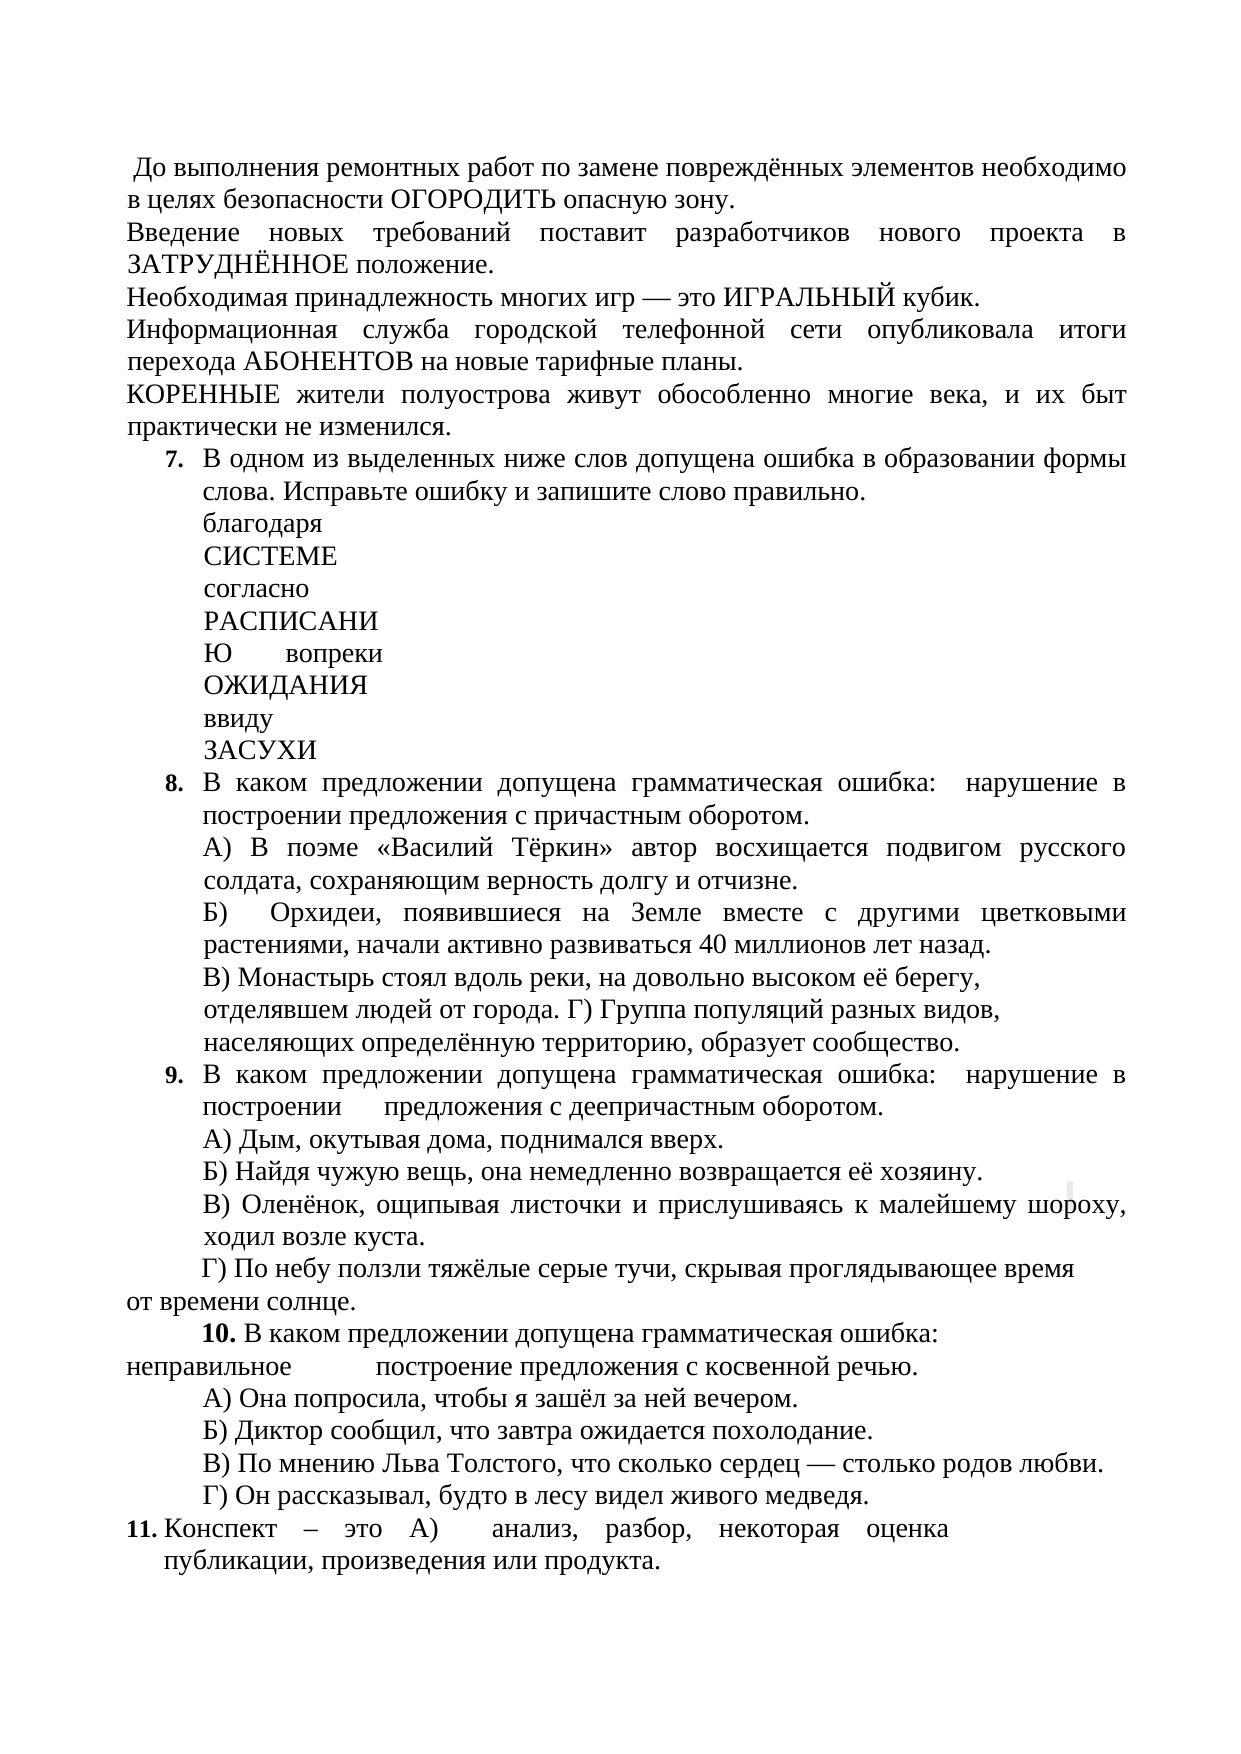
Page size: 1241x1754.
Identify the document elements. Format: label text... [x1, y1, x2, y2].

list В каком предложении допущена грамматическая ошибка: нарушение в построении предложения с деепричастным оборотом. [165, 1057, 1128, 1122]
text В) По мнению Льва Толстого, что сколько сердец — столько родов любви. [202, 1446, 1128, 1478]
list В каком предложении допущена грамматическая ошибка: нарушение в построении предложения с причастным оборотом. [165, 766, 1128, 830]
text Б) Найдя чужую вещь, она немедленно возвращается её хозяину. [202, 1154, 1128, 1187]
text 10. В каком предложении допущена грамматическая ошибка: неправильное построение предложения с косвенной речью. [126, 1316, 1096, 1381]
text Б) Орхидеи, появившиеся на Земле вместе с другими цветковыми растениями, начали активно развиваться 40 миллионов лет назад. [202, 895, 1128, 960]
list Конспект – это А) анализ, разбор, некоторая оценка публикации, произведения или продукта. [126, 1511, 950, 1575]
text благодаря СИСТЕМЕ согласно РАСПИСАНИЮ вопреки ОЖИДАНИЯ ввиду ЗАСУХИ [202, 506, 383, 766]
text Информационная служба городской телефонной сети опубликовала итоги перехода АБОНЕНТОВ на новые тарифные планы. [126, 312, 1128, 377]
text Необходимая принадлежность многих игр — это ИГРАЛЬНЫЙ кубик. [126, 279, 1128, 312]
list В одном из выделенных ниже слов допущена ошибка в образовании формы слова. Исправьте ошибку и запишите слово правильно. [165, 442, 1128, 506]
text Б) Диктор сообщил, что завтра ожидается похолодание. [202, 1413, 1128, 1446]
text Г) По небу ползли тяжёлые серые тучи, скрывая проглядывающее время от времени солнце. [126, 1251, 1096, 1316]
text В) Монастырь стоял вдоль реки, на довольно высоком её берегу, отделявшем людей от города. Г) Группа популяций разных видов, населяющих определённую территорию, образует сообщество. [202, 960, 1128, 1057]
text Введение новых требований поставит разработчиков нового проекта в ЗАТРУДНЁННОЕ положение. [126, 215, 1128, 279]
text КОРЕННЫЕ жители полуострова живут обособленно многие века, и их быт практически не изменился. [126, 377, 1128, 442]
text А) Она попросила, чтобы я зашёл за ней вечером. [202, 1381, 1128, 1413]
text Г) Он рассказывал, будто в лесу видел живого медведя. [202, 1478, 1128, 1511]
text В) Оленёнок, ощипывая листочки и прислушиваясь к малейшему шороху, ходил возле куста. [202, 1187, 1128, 1251]
text До выполнения ремонтных работ по замене повреждённых элементов необходимо в целях безопасности ОГОРОДИТЬ опасную зону. [126, 150, 1128, 215]
text А) Дым, окутывая дома, поднимался вверх. [202, 1122, 1128, 1154]
text А) В поэме «Василий Тёркин» автор восхищается подвигом русского солдата, сохраняющим верность долгу и отчизне. [202, 830, 1128, 895]
